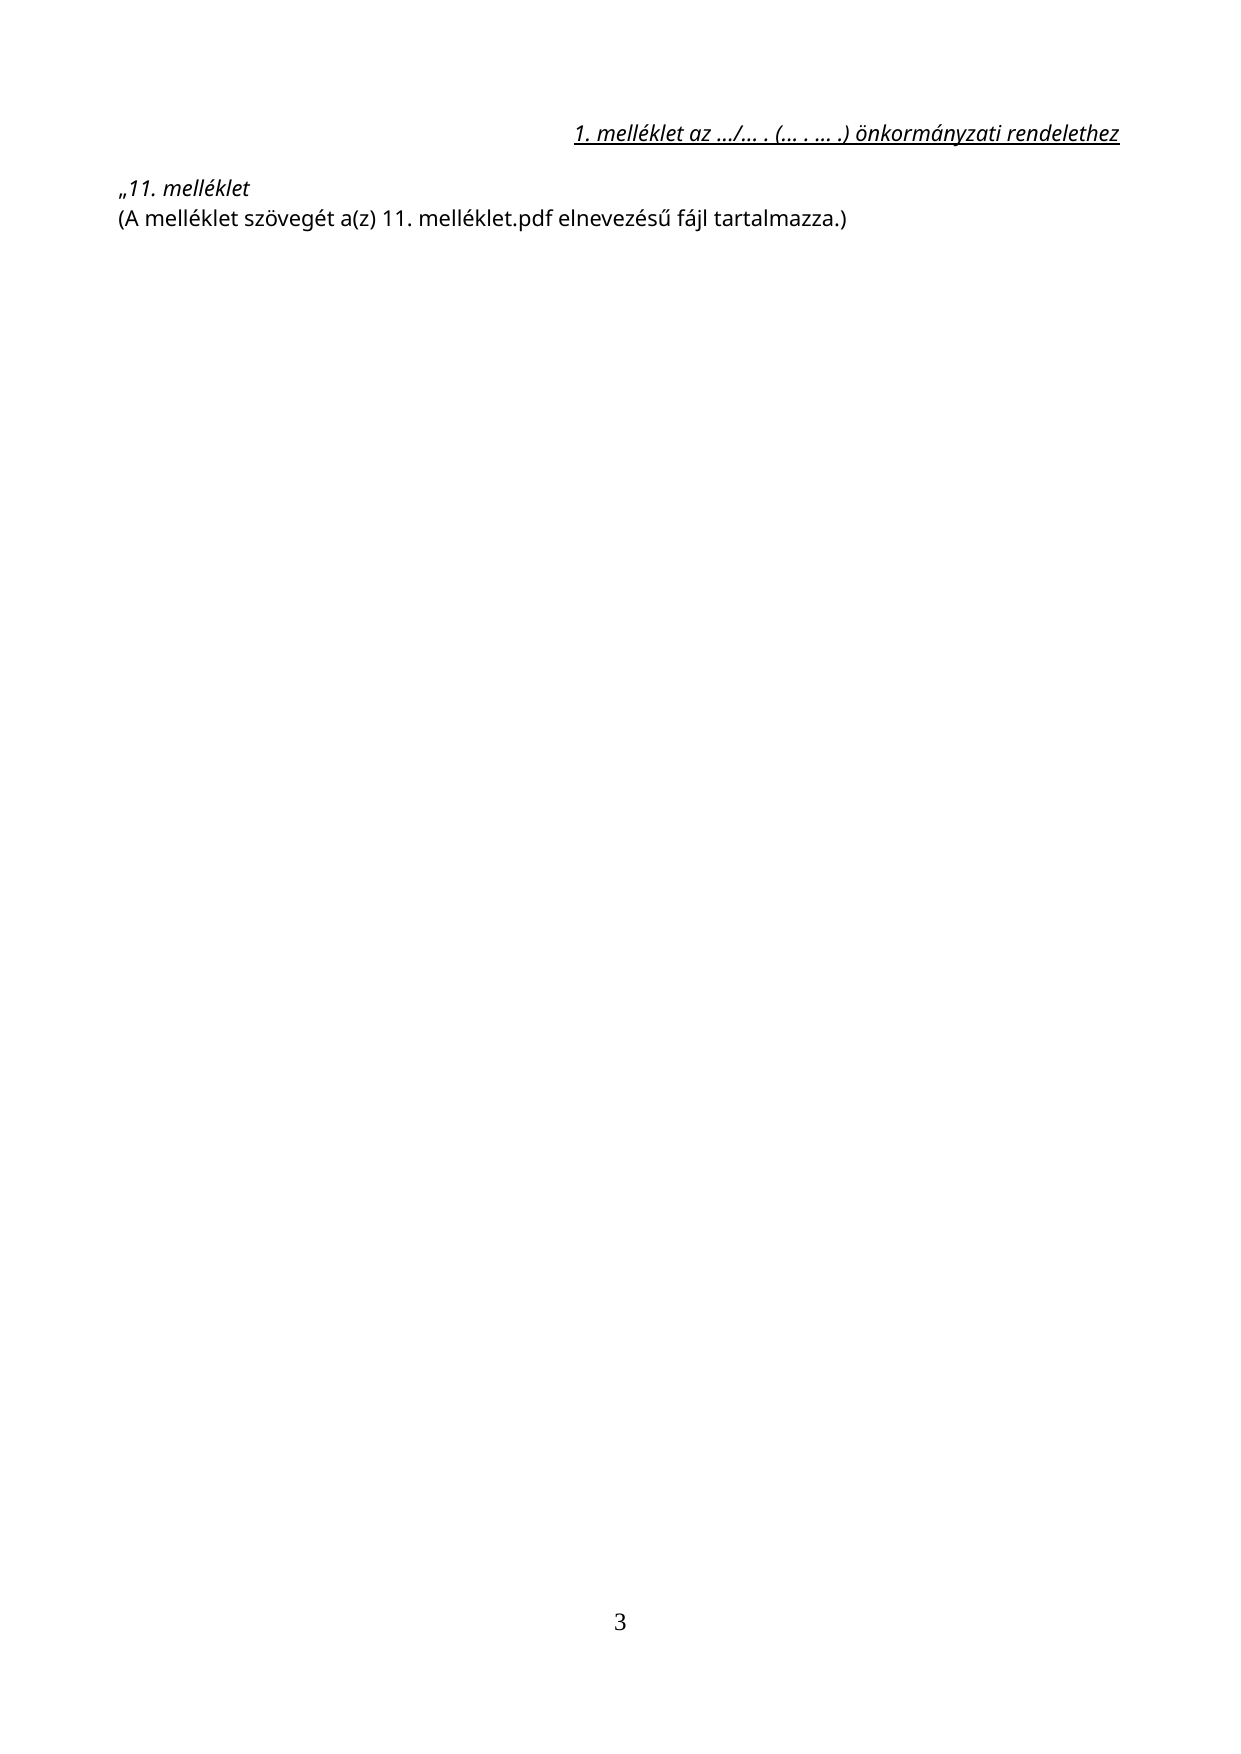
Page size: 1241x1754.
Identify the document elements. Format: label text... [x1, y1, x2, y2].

text „11. melléklet [118, 173, 1122, 203]
text 1. melléklet az .../... . (... . ... .) önkormányzati rendelethez [118, 118, 1122, 148]
text (A melléklet szövegét a(z) 11. melléklet.pdf elnevezésű fájl tartalmazza.) [118, 203, 1122, 232]
